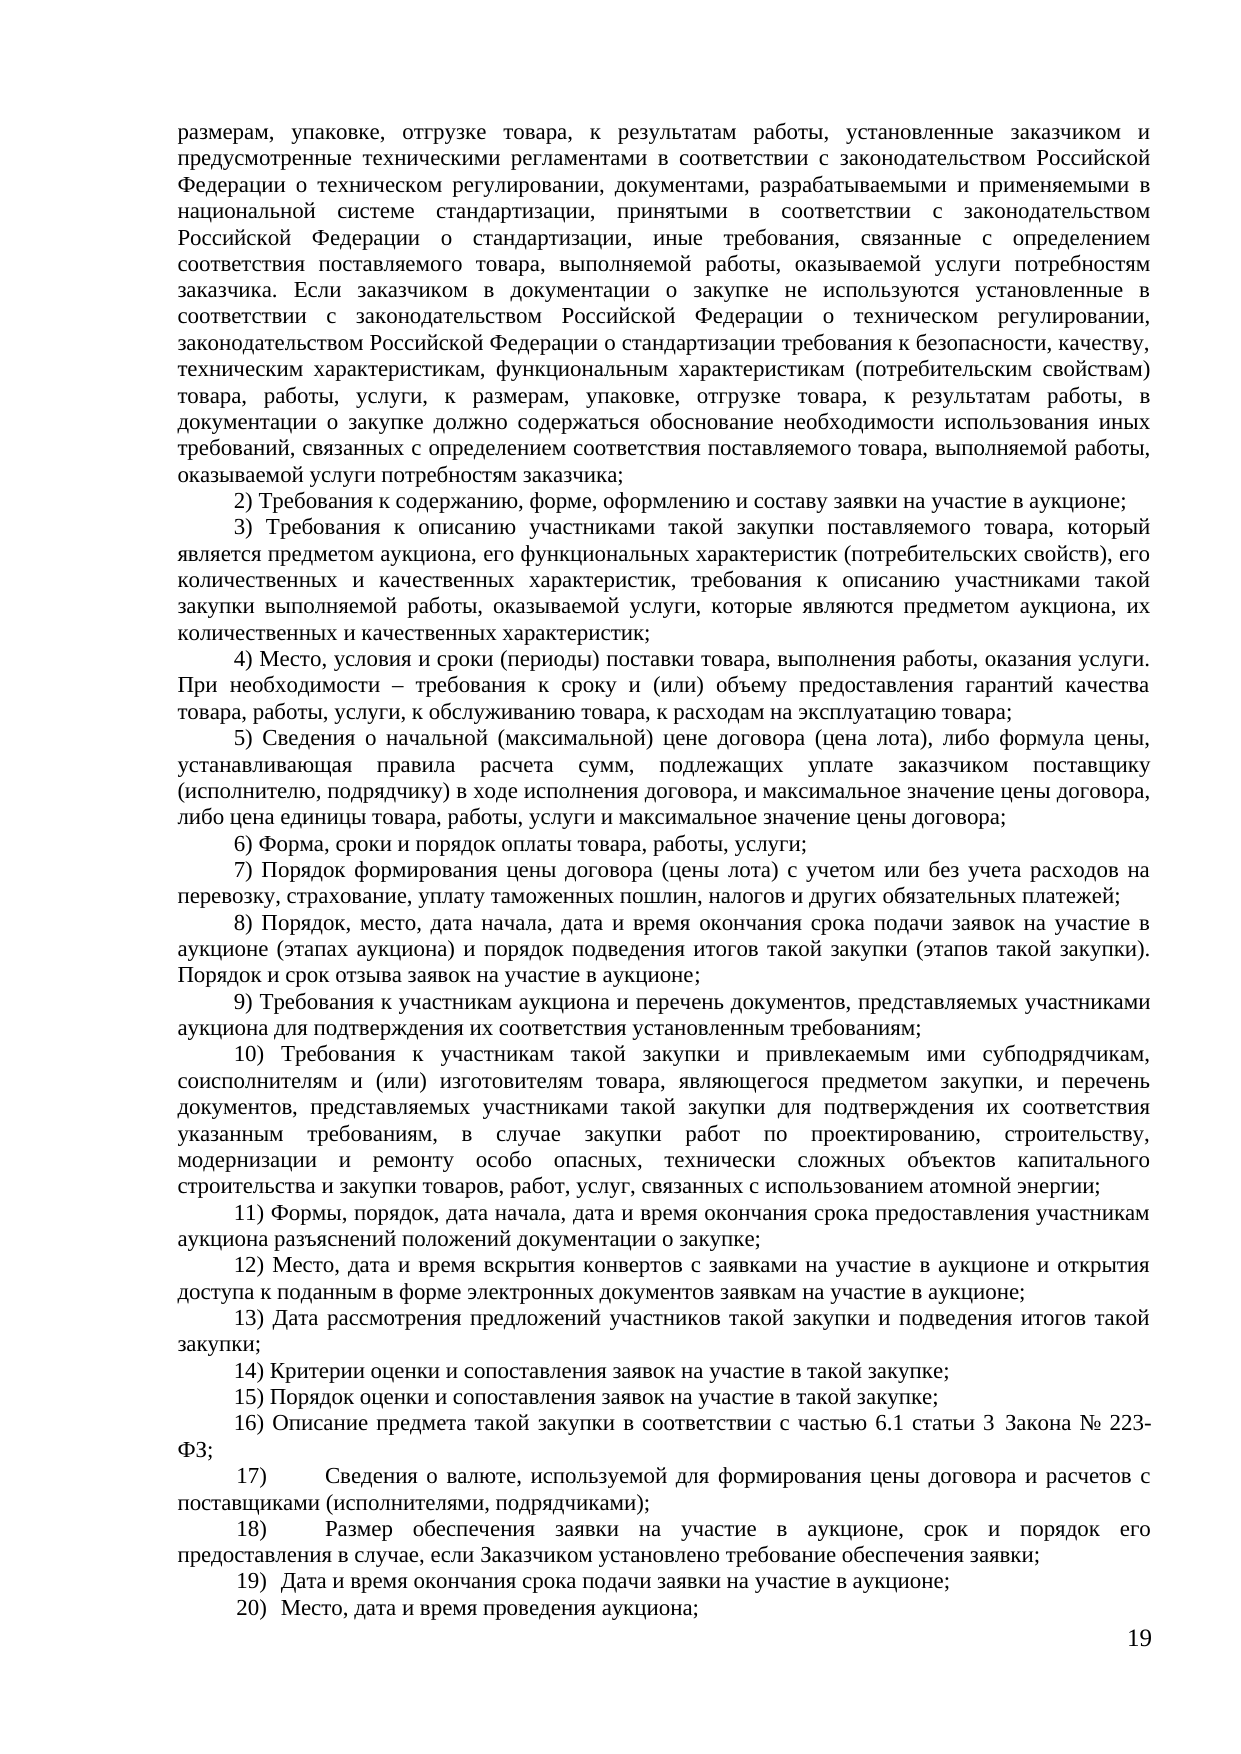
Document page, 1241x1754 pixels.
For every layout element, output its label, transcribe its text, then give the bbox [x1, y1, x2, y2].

text 8) Порядок, место, дата начала, дата и время окончания срока подачи заявок на участие в аукционе (этапах аукциона) и порядок подведения итогов такой закупки (этапов такой закупки). Порядок и срок отзыва заявок на участие в аукционе; [177, 909, 1152, 988]
text 4) Место, условия и сроки (периоды) поставки товара, выполнения работы, оказания услуги. При необходимости – требования к сроку и (или) объему предоставления гарантий качества товара, работы, услуги, к обслуживанию товара, к расходам на эксплуатацию товара; [177, 645, 1152, 724]
text 2) Требования к содержанию, форме, оформлению и составу заявки на участие в аукционе; [177, 487, 1152, 513]
text 11) Формы, порядок, дата начала, дата и время окончания срока предоставления участникам аукциона разъяснений положений документации о закупке; [177, 1199, 1152, 1251]
text 15) Порядок оценки и сопоставления заявок на участие в такой закупке; [177, 1383, 1152, 1409]
list Дата и время окончания срока подачи заявки на участие в аукционе; [177, 1568, 1152, 1594]
text 16) Описание предмета такой закупки в соответствии с частью 6.1 статьи 3 Закона № 223-ФЗ; [177, 1409, 1152, 1462]
text 14) Критерии оценки и сопоставления заявок на участие в такой закупке; [177, 1357, 1152, 1383]
text 9) Требования к участникам аукциона и перечень документов, представляемых участниками аукциона для подтверждения их соответствия установленным требованиям; [177, 988, 1152, 1041]
text 13) Дата рассмотрения предложений участников такой закупки и подведения итогов такой закупки; [177, 1304, 1152, 1357]
text 6) Форма, сроки и порядок оплаты товара, работы, услуги; [177, 830, 1152, 856]
text 12) Место, дата и время вскрытия конвертов с заявками на участие в аукционе и открытия доступа к поданным в форме электронных документов заявкам на участие в аукционе; [177, 1251, 1152, 1304]
text 5) Сведения о начальной (максимальной) цене договора (цена лота), либо формула цены, устанавливающая правила расчета сумм, подлежащих уплате заказчиком поставщику (исполнителю, подрядчику) в ходе исполнения договора, и максимальное значение цены договора, либо цена единицы товара, работы, услуги и максимальное значение цены договора; [177, 724, 1152, 830]
list Сведения о валюте, используемой для формирования цены договора и расчетов с поставщиками (исполнителями, подрядчиками); [177, 1462, 1152, 1515]
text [177, 118, 1152, 487]
text 7) Порядок формирования цены договора (цены лота) с учетом или без учета расходов на перевозку, страхование, уплату таможенных пошлин, налогов и других обязательных платежей; [177, 856, 1152, 909]
text 10) Требования к участникам такой закупки и привлекаемым ими субподрядчикам, соисполнителям и (или) изготовителям товара, являющегося предметом закупки, и перечень документов, представляемых участниками такой закупки для подтверждения их соответствия указанным требованиям, в случае закупки работ по проектированию, строительству, модернизации и ремонту особо опасных, технически сложных объектов капитального строительства и закупки товаров, работ, услуг, связанных с использованием атомной энергии; [177, 1041, 1152, 1199]
list Размер обеспечения заявки на участие в аукционе, срок и порядок его предоставления в случае, если Заказчиком установлено требование обеспечения заявки; [177, 1515, 1152, 1568]
text 3) Требования к описанию участниками такой закупки поставляемого товара, который является предметом аукциона, его функциональных характеристик (потребительских свойств), его количественных и качественных характеристик, требования к описанию участниками такой закупки выполняемой работы, оказываемой услуги, которые являются предметом аукциона, их количественных и качественных характеристик; [177, 513, 1152, 645]
list Место, дата и время проведения аукциона; [177, 1594, 1152, 1620]
